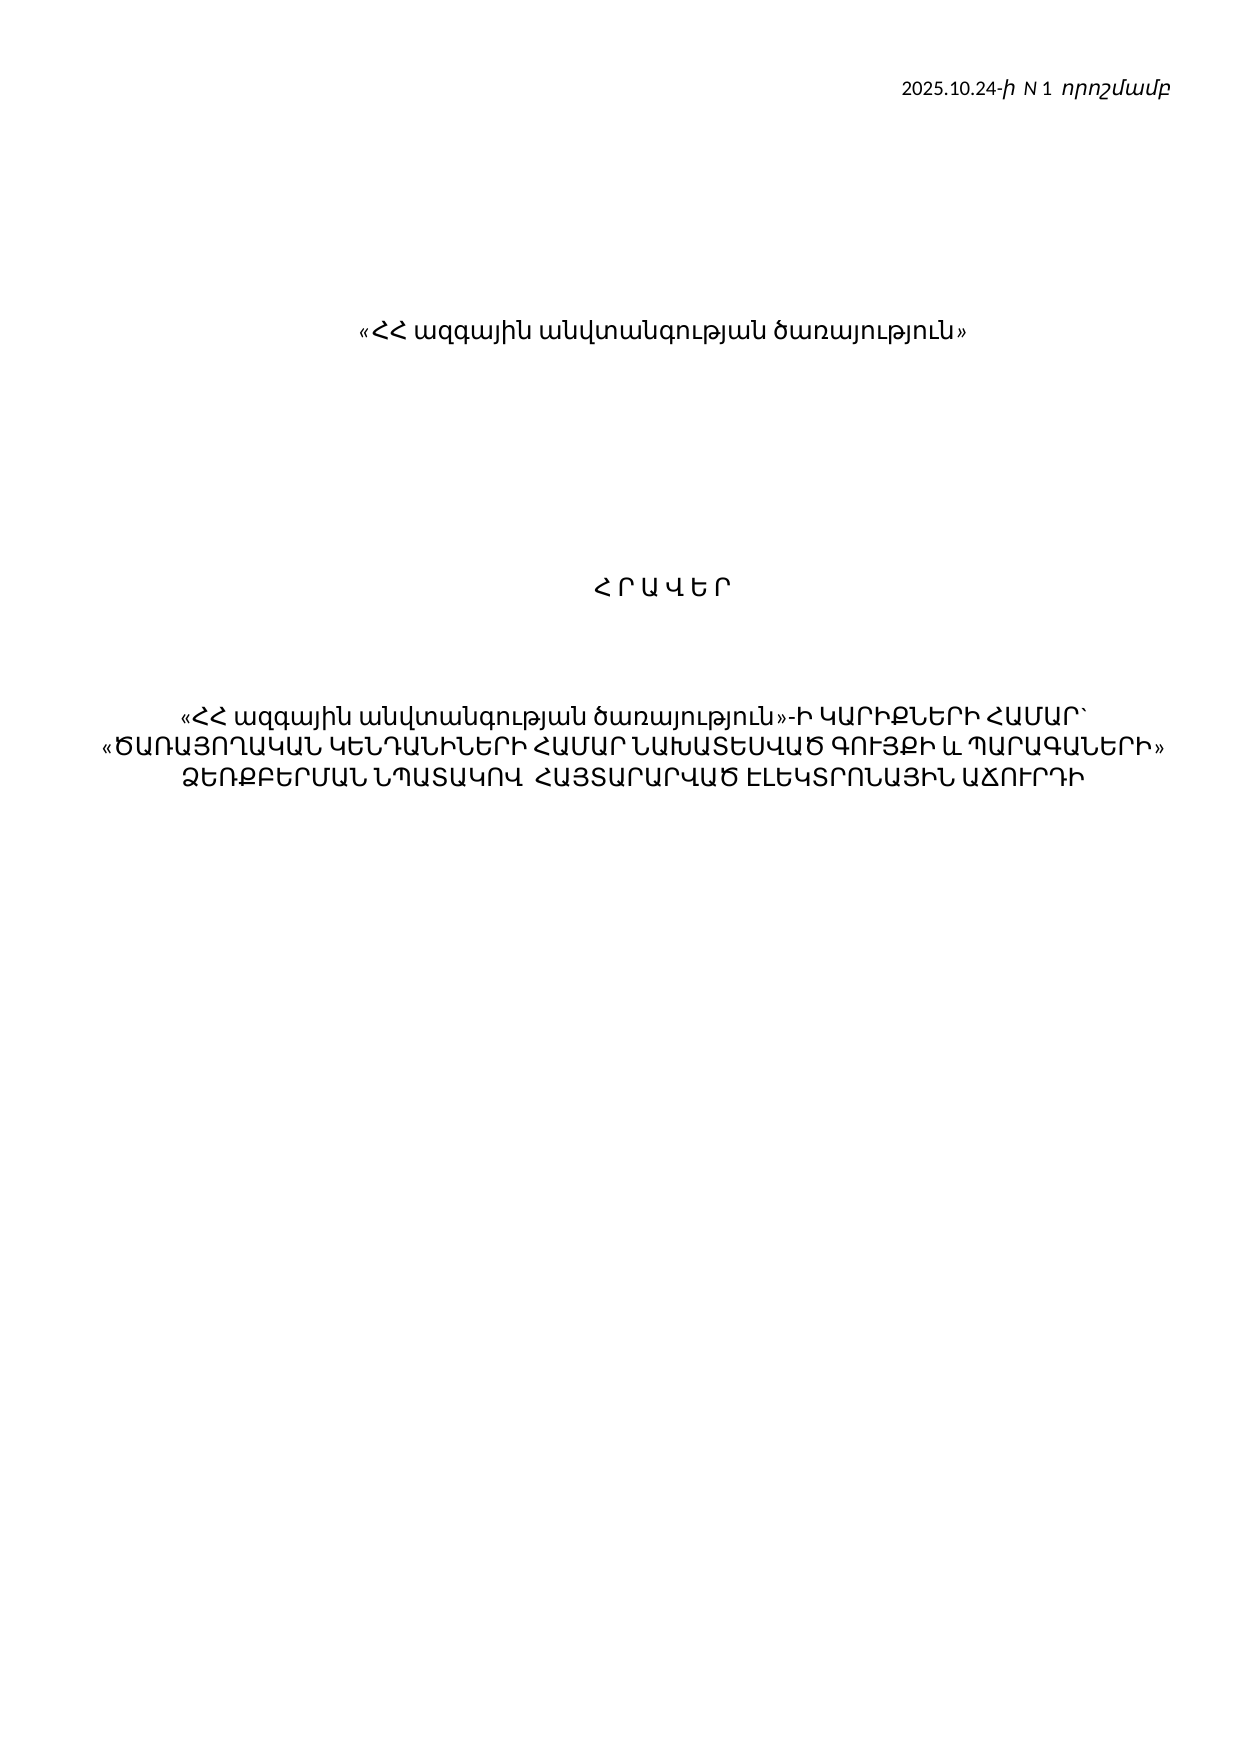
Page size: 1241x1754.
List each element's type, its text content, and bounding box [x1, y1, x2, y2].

text 2025.10.24 -ի N 1 որոշմամբ [94, 75, 1171, 100]
text Հ Ր Ա Վ Ե Ր [94, 572, 1172, 602]
text « ՀՀ ազգային անվտանգության ծառայություն» [94, 316, 1172, 346]
text «ՀՀ ազգային անվտանգության ծառայություն»-Ի ԿԱՐԻՔՆԵՐԻ ՀԱՄԱՐ` «ԾԱՌԱՅՈՂԱԿԱՆ ԿԵՆԴԱՆԻՆԵՐԻ ՀԱՄԱՐ ՆԱԽԱՏԵՍՎԱԾ ԳՈՒՅՔԻ և ՊԱՐԱԳԱՆԵՐԻ» ՁԵՌՔԲԵՐՄԱՆ ՆՊԱՏԱԿՈՎ ՀԱՅՏԱՐԱՐՎԱԾ ԷԼԵԿՏՐՈՆԱՅԻՆ ԱՃՈՒՐԴԻ [94, 701, 1172, 792]
